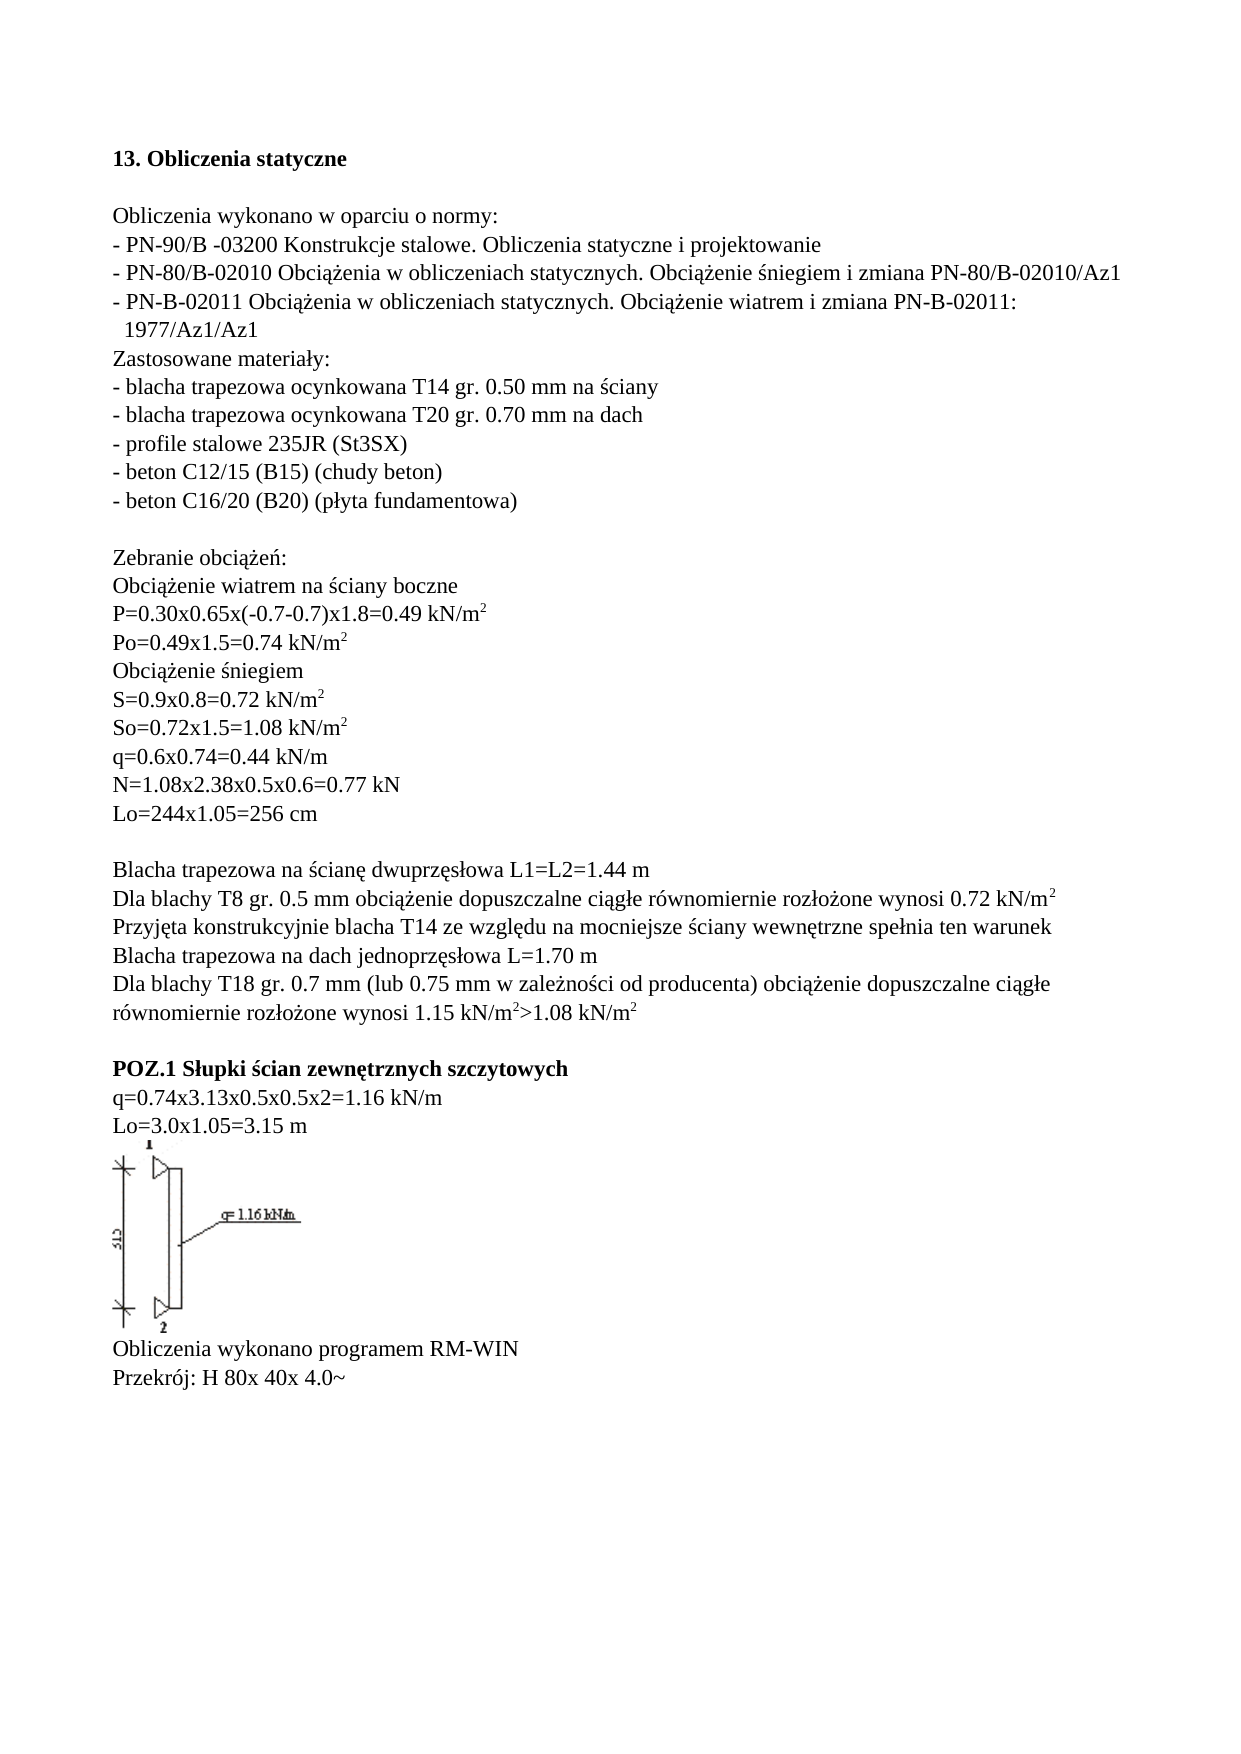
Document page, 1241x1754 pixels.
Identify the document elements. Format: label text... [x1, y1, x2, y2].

text Lo=244x1.05=256 cm [112, 799, 1128, 826]
text q=0.6x0.74=0.44 kN/m [112, 743, 1128, 769]
text - beton C16/20 (B20) (płyta fundamentowa) [112, 487, 1128, 513]
text N=1.08x2.38x0.5x0.6=0.77 kN [112, 771, 1128, 797]
text Dla blachy T8 gr. 0.5 mm obciążenie dopuszczalne ciągłe równomiernie rozłożone wynosi 0.72 kN/m2 [112, 885, 1128, 911]
text S=0.9x0.8=0.72 kN/m2 [112, 686, 1128, 712]
text - profile stalowe 235JR (St3SX) [112, 430, 1128, 456]
text POZ.1 Słupki ścian zewnętrznych szczytowych [112, 1056, 1128, 1082]
text 13. Obliczenia statyczne [112, 146, 1128, 172]
text So=0.72x1.5=1.08 kN/m2 [112, 714, 1128, 741]
text - PN-B-02011 Obciążenia w obliczeniach statycznych. Obciążenie wiatrem i zmiana PN-B-02011: [112, 288, 1128, 314]
text Obliczenia wykonano w oparciu o normy: [112, 202, 1128, 229]
text q=0.74x3.13x0.5x0.5x2=1.16 kN/m [112, 1084, 1128, 1110]
text Zastosowane materiały: [112, 344, 1128, 371]
text - PN-80/B-02010 Obciążenia w obliczeniach statycznych. Obciążenie śniegiem i zmiana PN-80/B-02010/Az1 [112, 259, 1128, 286]
text 1977/Az1/Az1 [112, 316, 1128, 342]
text Przyjęta konstrukcyjnie blacha T14 ze względu na mocniejsze ściany wewnętrzne spełnia ten warunek [112, 913, 1128, 940]
text Przekrój: H 80x 40x 4.0~ [112, 1364, 1128, 1390]
text Blacha trapezowa na ścianę dwuprzęsłowa L1=L2=1.44 m [112, 856, 1128, 883]
text Zebranie obciążeń: [112, 544, 1128, 570]
text Obciążenie wiatrem na ściany boczne [112, 572, 1128, 598]
text Obciążenie śniegiem [112, 657, 1128, 684]
picture [112, 1140, 302, 1333]
text Po=0.49x1.5=0.74 kN/m2 [112, 629, 1128, 655]
text - blacha trapezowa ocynkowana T14 gr. 0.50 mm na ściany [112, 373, 1128, 399]
text - PN-90/B -03200 Konstrukcje stalowe. Obliczenia statyczne i projektowanie [112, 231, 1128, 257]
text Lo=3.0x1.05=3.15 m [112, 1112, 1128, 1139]
text Obliczenia wykonano programem RM-WIN [112, 1335, 1128, 1362]
text Dla blachy T18 gr. 0.7 mm (lub 0.75 mm w zależności od producenta) obciążenie dopuszczalne ciągłe równomiernie rozłożone wynosi 1.15 kN/m2>1.08 kN/m2 [112, 970, 1128, 1025]
text P=0.30x0.65x(-0.7-0.7)x1.8=0.49 kN/m2 [112, 601, 1128, 627]
text - blacha trapezowa ocynkowana T20 gr. 0.70 mm na dach [112, 401, 1128, 428]
text - beton C12/15 (B15) (chudy beton) [112, 458, 1128, 485]
text Blacha trapezowa na dach jednoprzęsłowa L=1.70 m [112, 942, 1128, 968]
